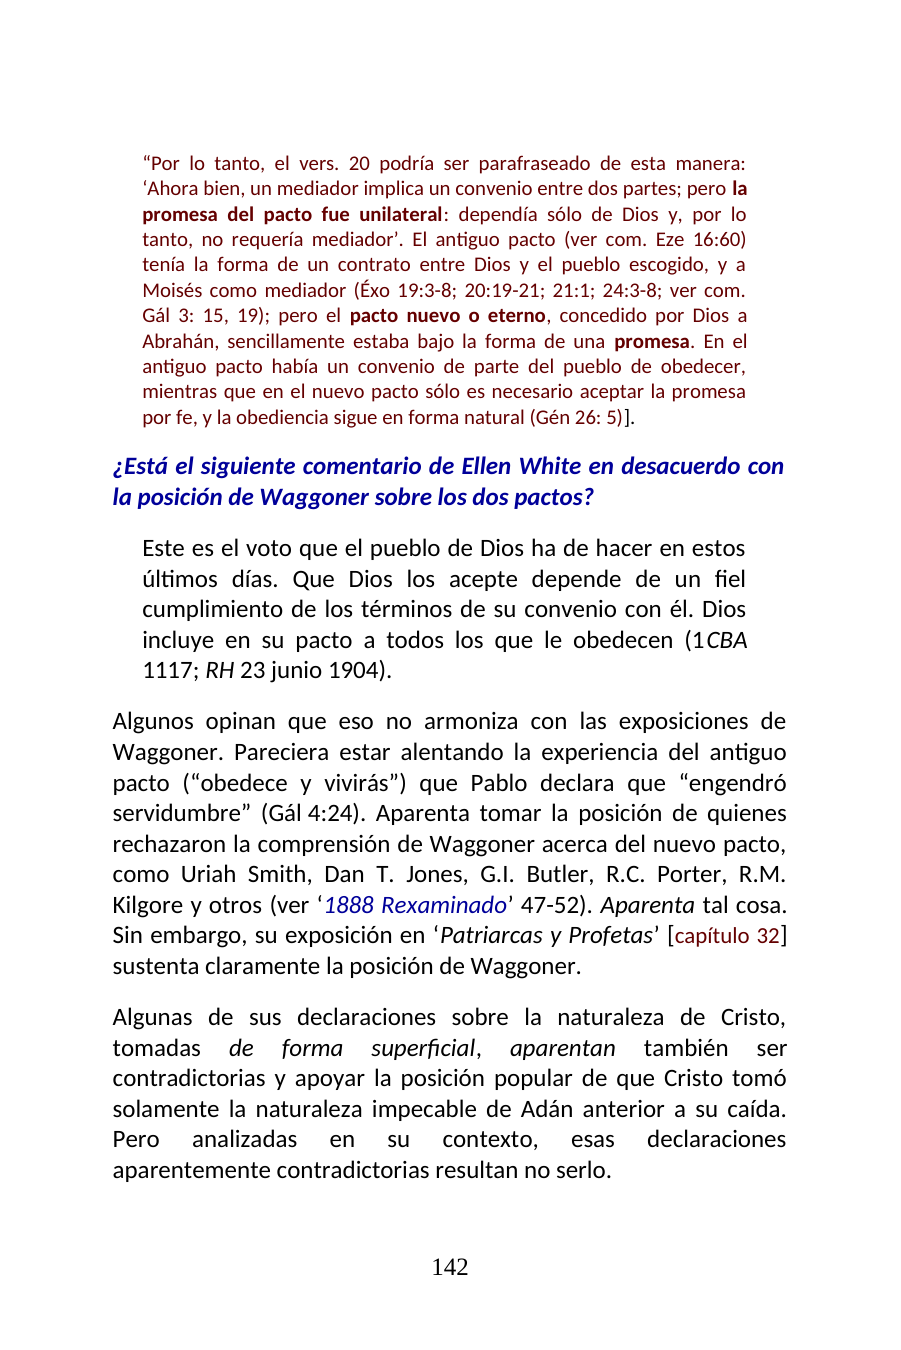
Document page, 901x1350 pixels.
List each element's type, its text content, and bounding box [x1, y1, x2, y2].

text Este es el voto que el pueblo de Dios ha de hacer en estos últimos días. Que Dios los acepte depende de un fiel cumplimiento de los términos de su convenio con él. Dios incluye en su pacto a todos los que le obedecen (1CBA 1117; RH 23 junio 1904). [142, 532, 747, 685]
text Algunos opinan que eso no armoniza con las exposiciones de Waggoner. Pareciera estar alentando la experiencia del antiguo pacto (“obedece y vivirás”) que Pablo declara que “engendró servidumbre” (Gál 4:24). Aparenta tomar la posición de quienes rechazaron la comprensión de Waggoner acerca del nuevo pacto, como Uriah Smith, Dan T. Jones, G.I. Butler, R.C. Porter, R.M. Kilgore y otros (ver ‘1888 Rexaminado’ 47-52). Aparenta tal cosa. Sin embargo, su exposición en ‘Patriarcas y Profetas’ [capítulo 32] sustenta claramente la posición de Waggoner. [112, 706, 788, 980]
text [142, 150, 747, 429]
text ¿Está el siguiente comentario de Ellen White en desacuerdo con la posición de Waggoner sobre los dos pactos? [112, 450, 788, 511]
text Algunas de sus declaraciones sobre la naturaleza de Cristo, tomadas de forma superficial, aparentan también ser contradictorias y apoyar la posición popular de que Cristo tomó solamente la naturaleza impecable de Adán anterior a su caída. Pero analizadas en su contexto, esas declaraciones aparentemente contradictorias resultan no serlo. [112, 1001, 788, 1184]
